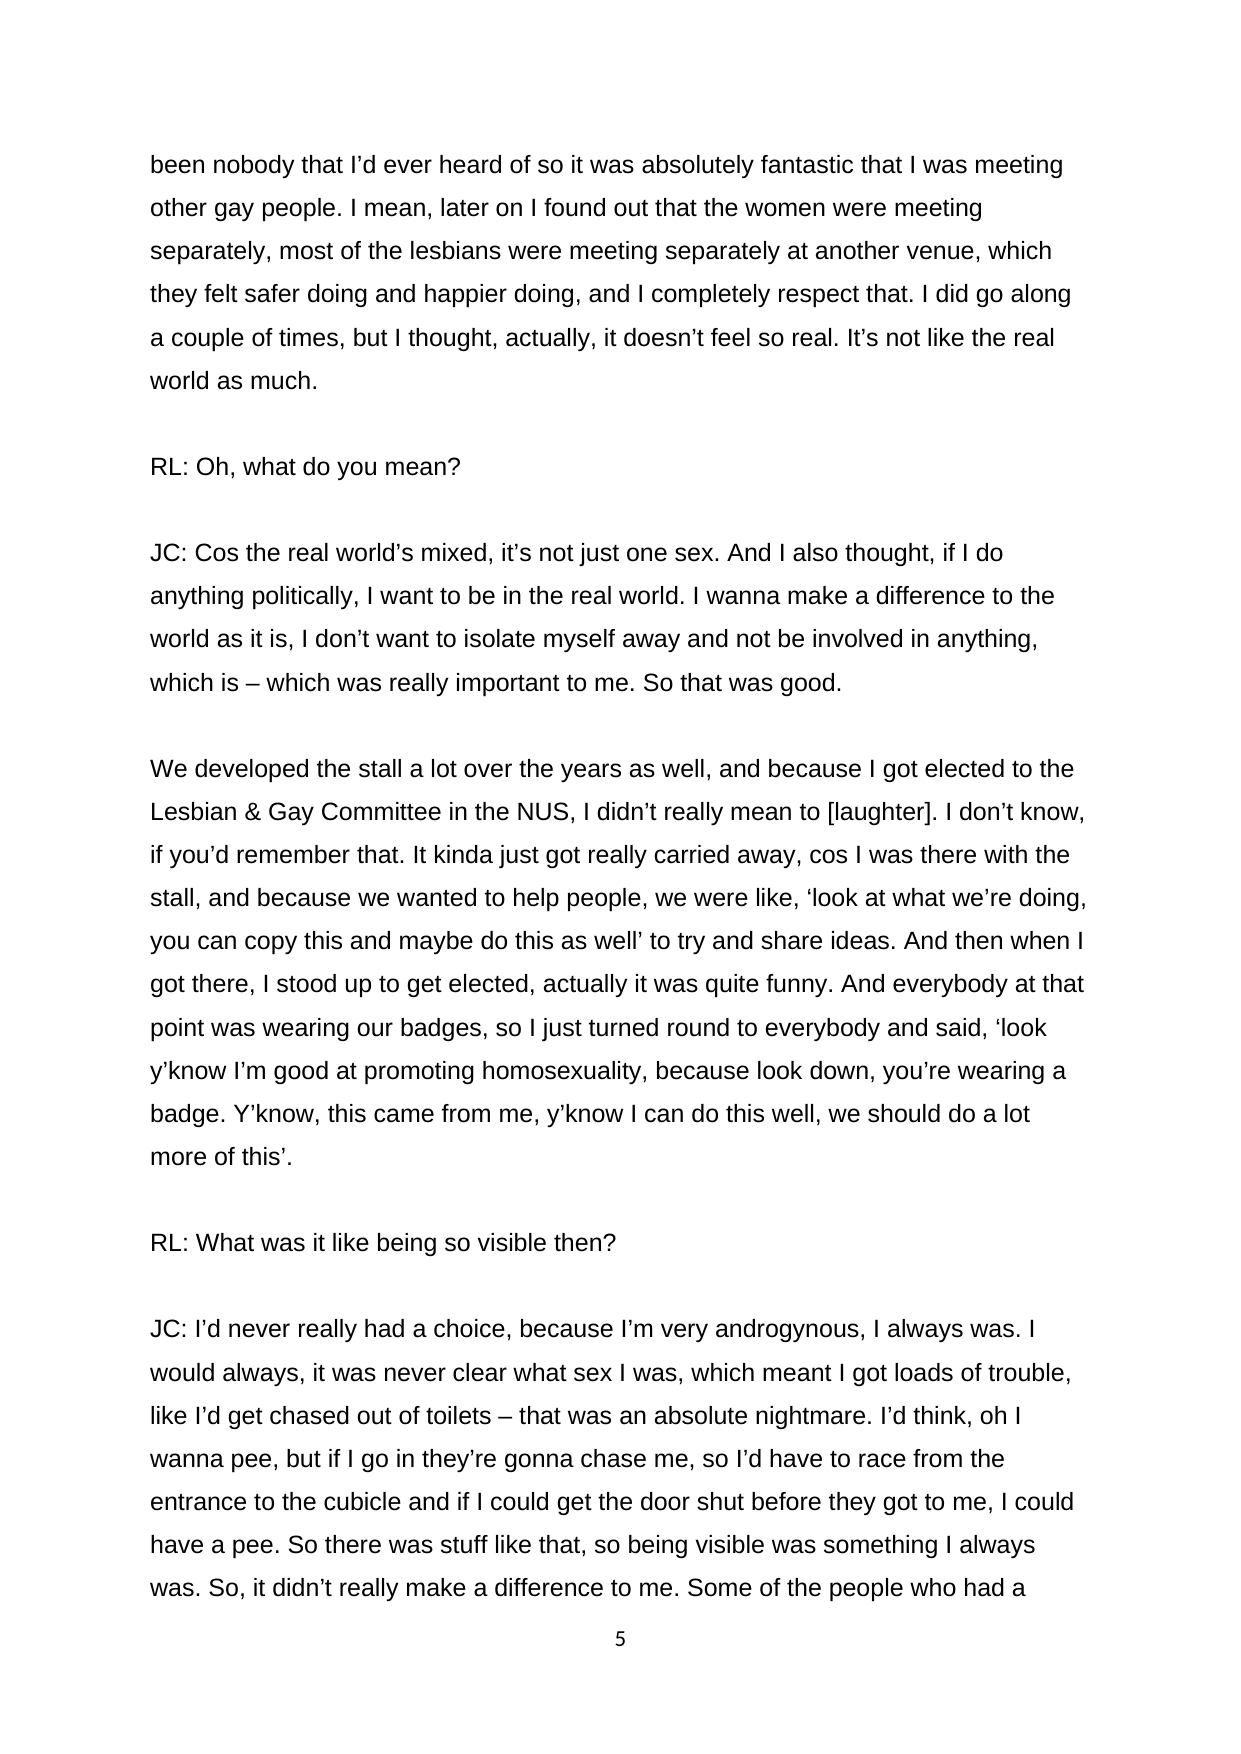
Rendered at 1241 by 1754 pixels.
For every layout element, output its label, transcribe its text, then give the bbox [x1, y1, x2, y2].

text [150, 150, 1090, 394]
text We developed the stall a lot over the years as well, and because I got elected to the Lesbian & Gay Committee in the NUS, I didn’t really mean to [laughter]. I don’t know, if you’d remember that. It kinda just got really carried away, cos I was there with the stall, and because we wanted to help people, we were like, ‘look at what we’re doing, you can copy this and maybe do this as well’ to try and share ideas. And then when I got there, I stood up to get elected, actually it was quite funny. And everybody at that point was wearing our badges, so I just turned round to everybody and said, ‘look y’know I’m good at promoting homosexuality, because look down, you’re wearing a badge. Y’know, this came from me, y’know I can do this well, we should do a lot more of this’. [150, 754, 1090, 1171]
text RL: Oh, what do you mean? [150, 452, 1090, 481]
text RL: What was it like being so visible then? [150, 1228, 1090, 1257]
text JC: Cos the real world’s mixed, it’s not just one sex. And I also thought, if I do anything politically, I want to be in the real world. I wanna make a difference to the world as it is, I don’t want to isolate myself away and not be involved in anything, which is – which was really important to me. So that was good. [150, 538, 1090, 696]
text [150, 1314, 1090, 1602]
